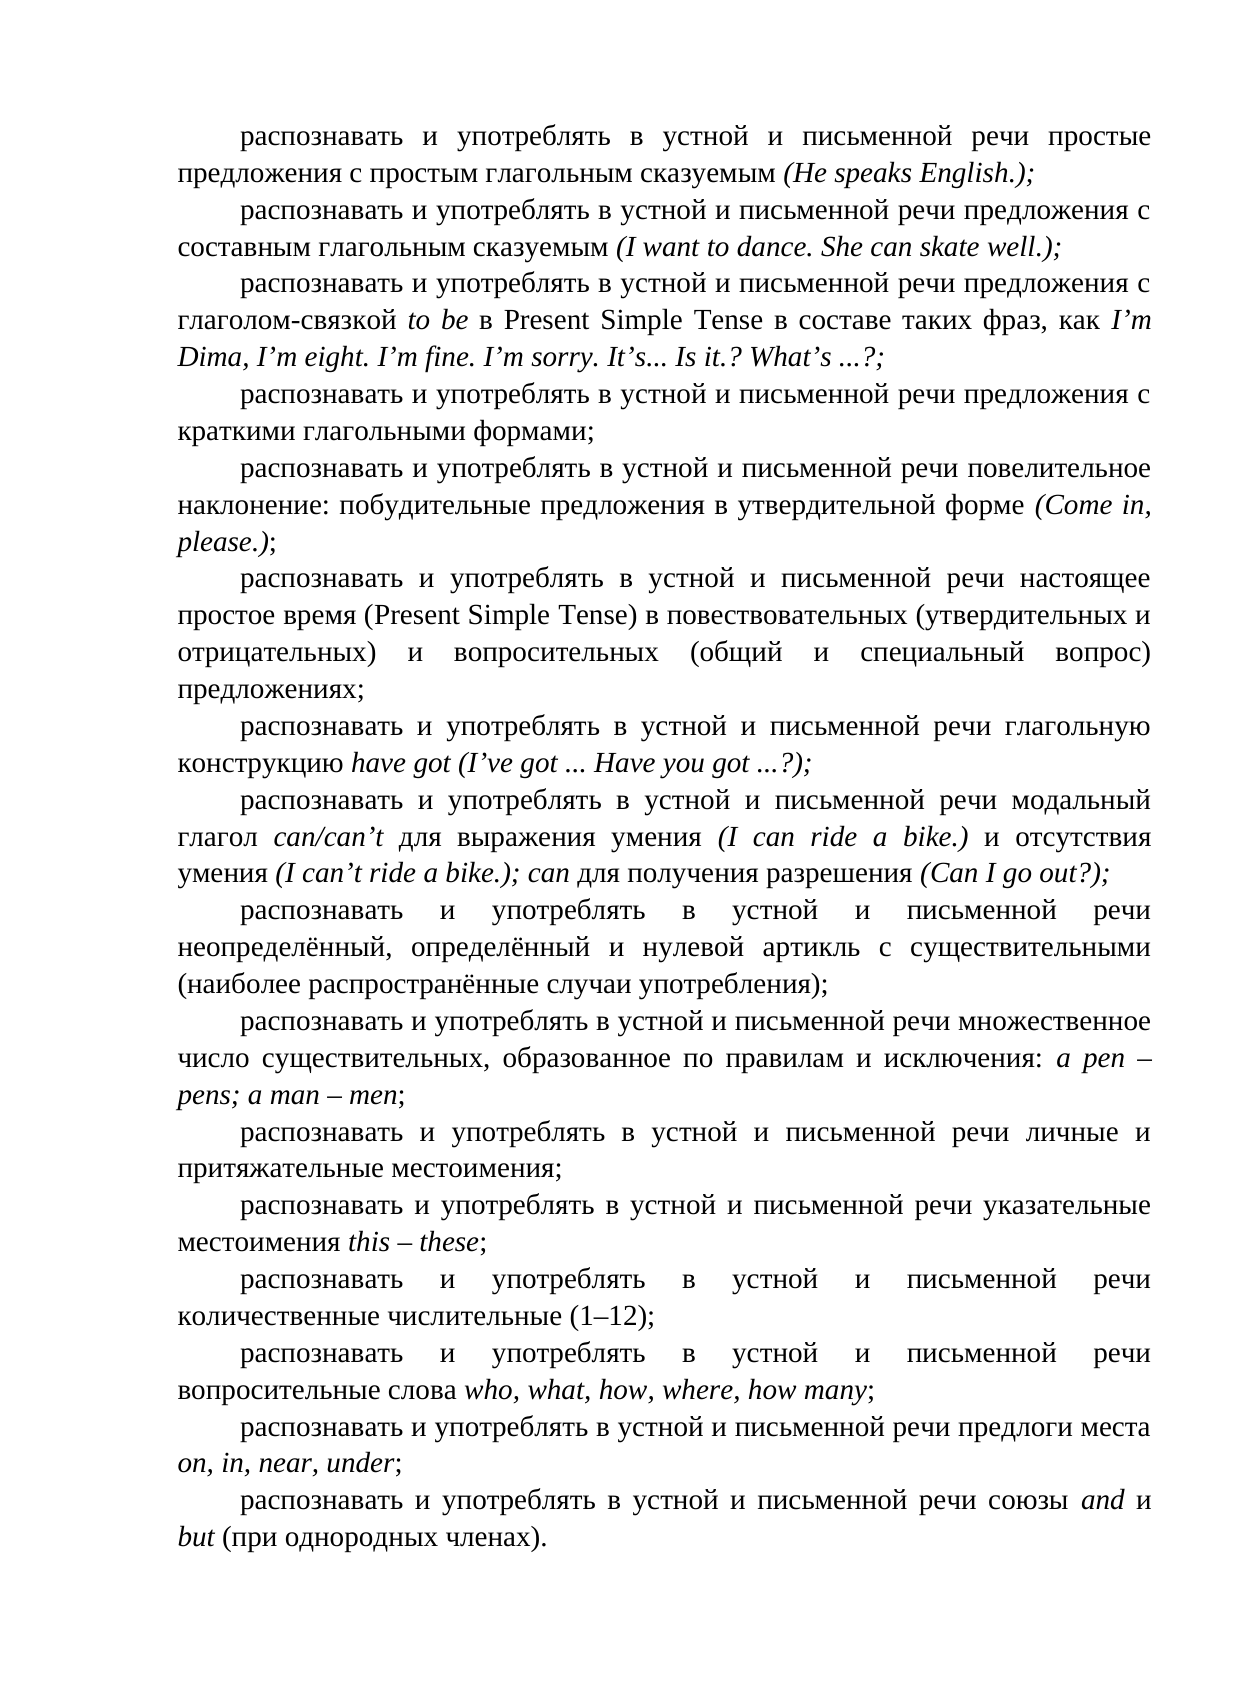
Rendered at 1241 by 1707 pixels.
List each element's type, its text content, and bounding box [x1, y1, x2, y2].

text распознавать и употреблять в устной и письменной речи повелительное наклонение: побудительные предложения в утвердительной форме (Come in, please.); [177, 450, 1152, 557]
text распознавать и употреблять в устной и письменной речи предлоги места on, in, near, under; [177, 1409, 1152, 1479]
text распознавать и употреблять в устной и письменной речи личные и притяжательные местоимения; [177, 1114, 1152, 1184]
text распознавать и употреблять в устной и письменной речи множественное число существительных, образованное по правилам и исключения: a pen – pens; a man – men; [177, 1003, 1152, 1110]
text распознавать и употреблять в устной и письменной речи глагольную конструкцию have got (I’ve got ... Have you got ...?); [177, 708, 1152, 778]
text распознавать и употреблять в устной и письменной речи предложения с краткими глагольными формами; [177, 376, 1152, 447]
text распознавать и употреблять в устной и письменной речи неопределённый, определённый и нулевой артикль с существительными (наиболее распространённые случаи употребления); [177, 892, 1152, 1000]
text распознавать и употреблять в устной и письменной речи вопросительные слова who, what, how, where, how many; [177, 1335, 1152, 1405]
text распознавать и употреблять в устной и письменной речи настоящее простое время (Present Simple Tense) в повествовательных (утвердительных и отрицательных) и вопросительных (общий и специальный вопрос) предложениях; [177, 561, 1152, 705]
text распознавать и употреблять в устной и письменной речи простые предложения с простым глагольным сказуемым (He speaks English.); [177, 118, 1152, 188]
text распознавать и употреблять в устной и письменной речи количественные числительные (1–12); [177, 1261, 1152, 1332]
text распознавать и употреблять в устной и письменной речи предложения с составным глагольным сказуемым (I want to dance. She can skate well.); [177, 192, 1152, 262]
text распознавать и употреблять в устной и письменной речи указательные местоимения this – these; [177, 1187, 1152, 1258]
text распознавать и употреблять в устной и письменной речи союзы and и but (при однородных членах). [177, 1482, 1152, 1553]
text распознавать и употреблять в устной и письменной речи предложения с глаголом-связкой to be в Present Simple Tense в составе таких фраз, как I’m Dima, I’m eight. I’m fine. I’m sorry. It’s... Is it.? What’s ...?; [177, 266, 1152, 373]
text распознавать и употреблять в устной и письменной речи модальный глагол сan/can’t для выражения умения (I can ride a bike.) и отсутствия умения (I can’t ride a bike.); can для получения разрешения (Can I go out?); [177, 782, 1152, 889]
